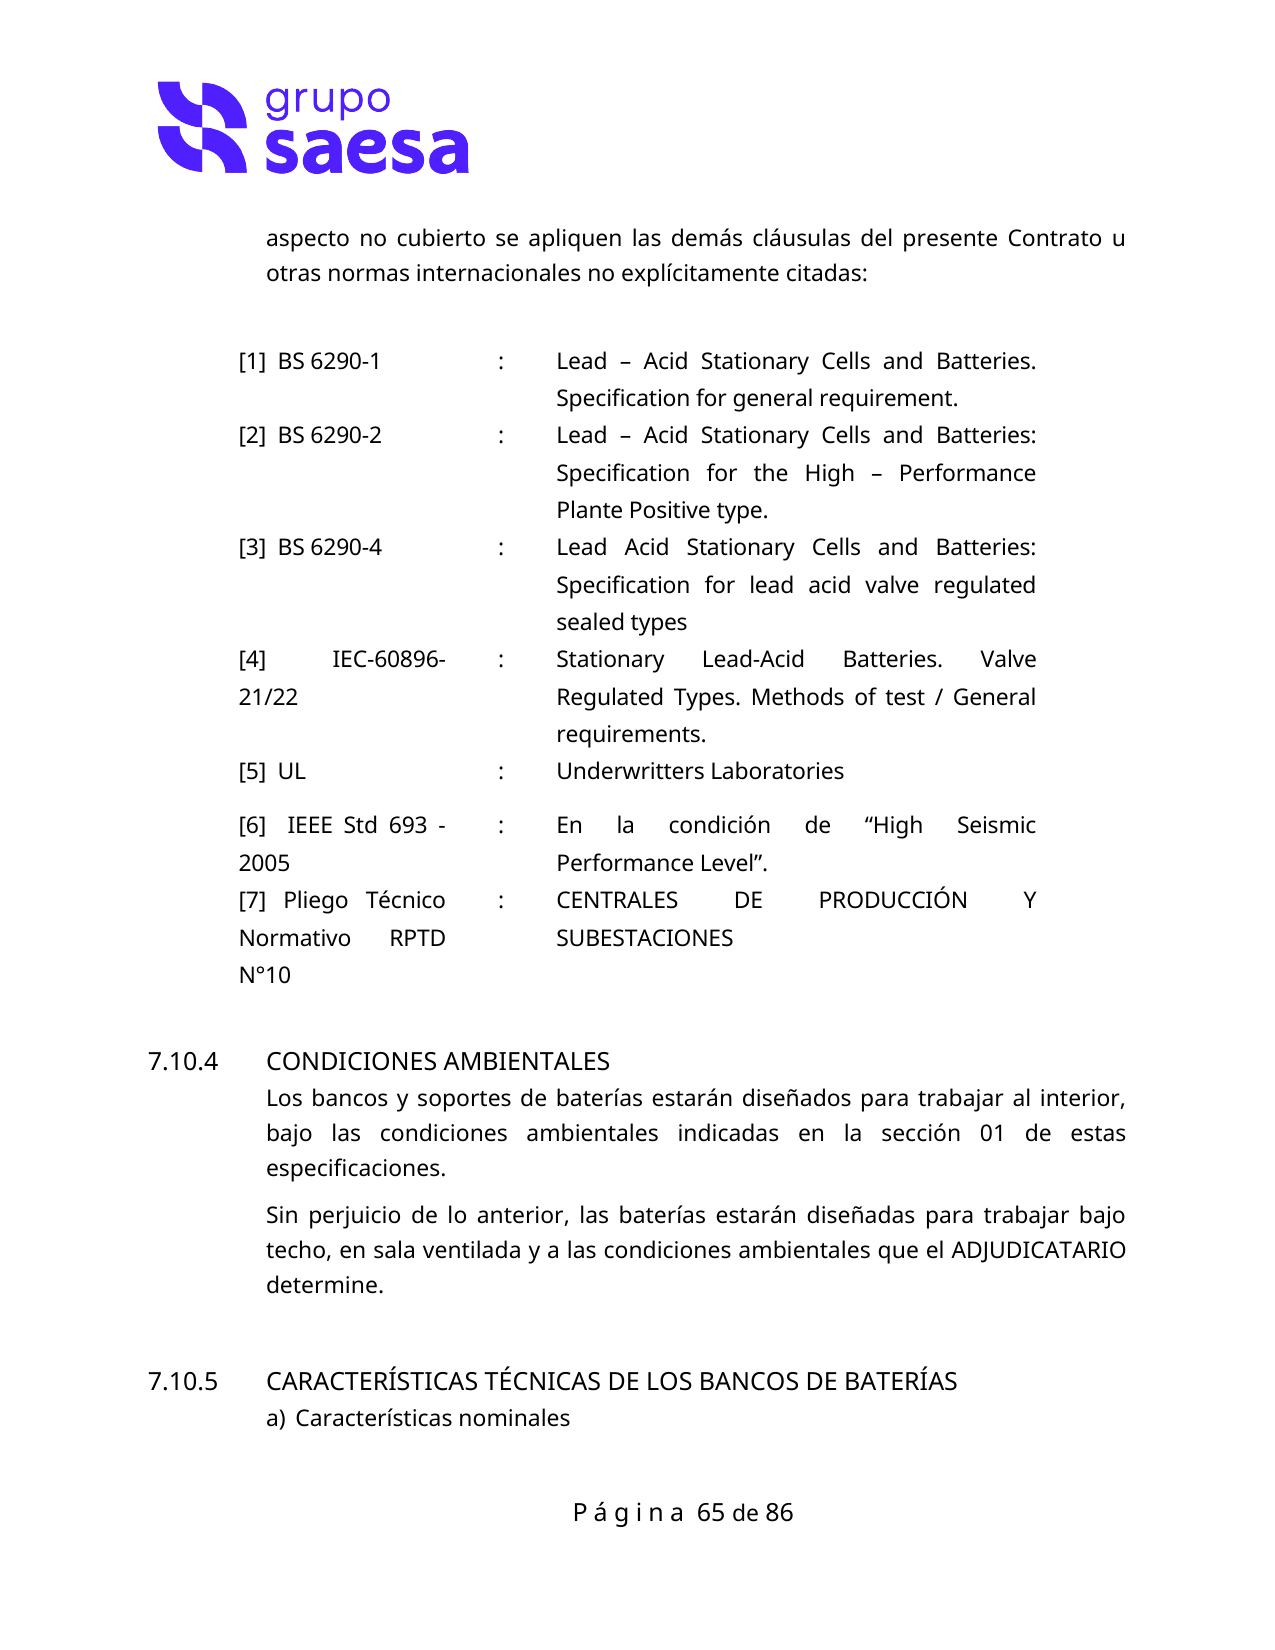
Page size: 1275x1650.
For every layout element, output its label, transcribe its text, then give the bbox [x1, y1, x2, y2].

table_cell [5] UL [227, 755, 457, 809]
picture [147, 73, 478, 177]
text Los bancos y soportes de baterías estarán diseñados para trabajar al interior, bajo las condiciones ambientales indicadas en la sección 01 de estas especificaciones. [266, 1082, 1127, 1183]
table_header : [457, 345, 545, 419]
table_cell Lead Acid Stationary Cells and Batteries: Specification for lead acid valve regulated sealed types [545, 531, 1048, 643]
table_cell Lead – Acid Stationary Cells and Batteries: Specification for the High – Performance Plante Positive type. [545, 419, 1048, 531]
table_cell : [457, 643, 545, 755]
table_cell : [457, 419, 545, 531]
list Características nominales [258, 1402, 1127, 1433]
table_cell CENTRALES DE PRODUCCIÓN Y SUBESTACIONES [545, 884, 1048, 996]
text Sin perjuicio de lo anterior, las baterías estarán diseñadas para trabajar bajo techo, en sala ventilada y a las condiciones ambientales que el ADJUDICATARIO determine. [266, 1199, 1127, 1300]
table_cell Underwritters Laboratories [545, 755, 1048, 809]
table_header [1] BS 6290-1 [227, 345, 457, 419]
table_cell [4] IEC-60896-21/22 [227, 643, 457, 755]
table_cell Stationary Lead-Acid Batteries. Valve Regulated Types. Methods of test / General requirements. [545, 643, 1048, 755]
table_cell [2] BS 6290-2 [227, 419, 457, 531]
table_cell [3] BS 6290-4 [227, 531, 457, 643]
table_cell [7] Pliego Técnico Normativo RPTD N°10 [227, 884, 457, 996]
table_cell [6] IEEE Std 693 -2005 [227, 810, 457, 884]
subtitle CARACTERÍSTICAS TÉCNICAS DE LOS BANCOS DE BATERÍAS [148, 1364, 1127, 1398]
table_cell : [457, 884, 545, 996]
table_cell : [457, 755, 545, 809]
table_cell : [457, 810, 545, 884]
table_cell En la condición de “High Seismic Performance Level”. [545, 810, 1048, 884]
table_cell : [457, 531, 545, 643]
table_header Lead – Acid Stationary Cells and Batteries. Specification for general requirement. [545, 345, 1048, 419]
subtitle CONDICIONES AMBIENTALES [148, 1043, 1127, 1077]
